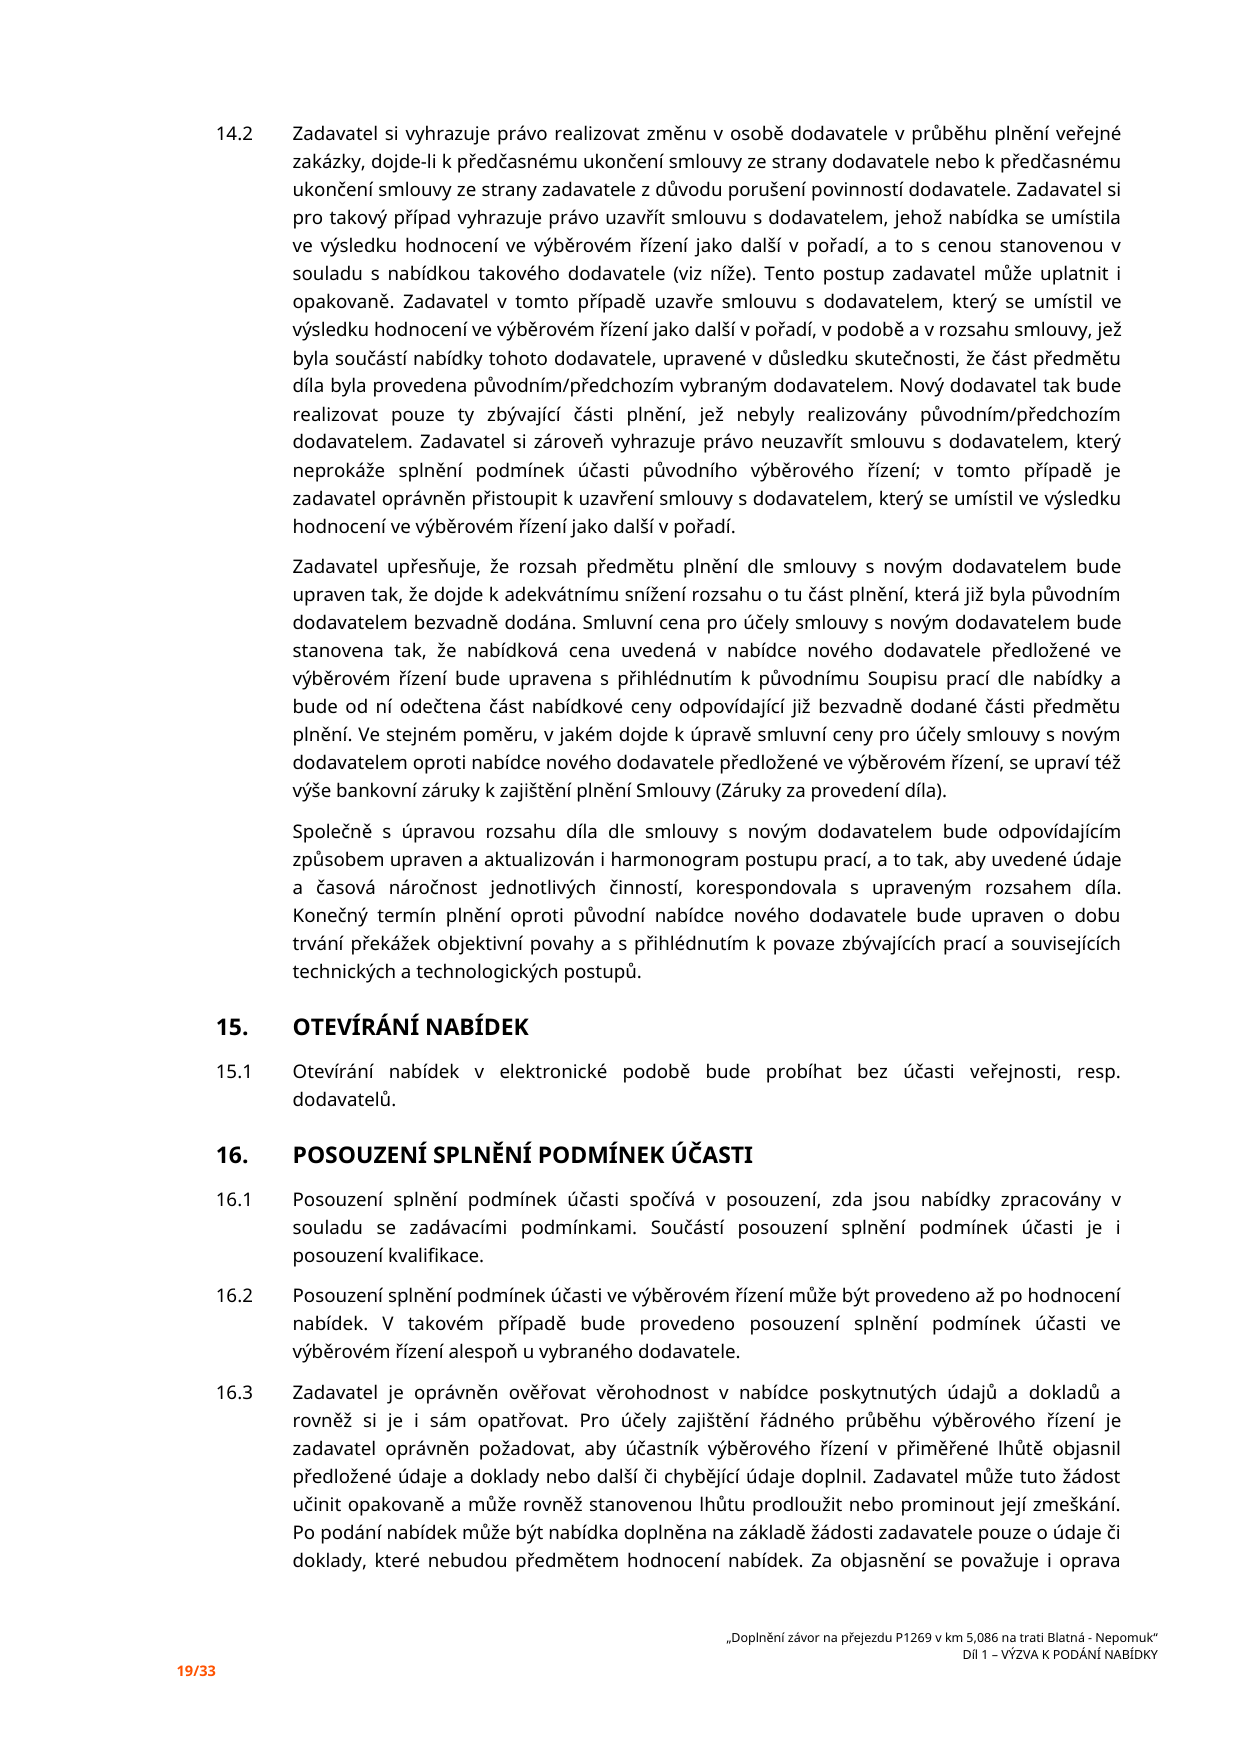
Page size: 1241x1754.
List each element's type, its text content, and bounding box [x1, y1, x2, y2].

list Zadavatel upřesňuje, že rozsah předmětu plnění dle smlouvy s novým dodavatelem bude upraven tak, že dojde k adekvátnímu snížení rozsahu o tu část plnění, která již byla původním dodavatelem bezvadně dodána. Smluvní cena pro účely smlouvy s novým dodavatelem bude stanovena tak, že nabídková cena uvedená v nabídce nového dodavatele předložené ve výběrovém řízení bude upravena s přihlédnutím k původnímu Soupisu prací dle nabídky a bude od ní odečtena část nabídkové ceny odpovídající již bezvadně dodané části předmětu plnění. Ve stejném poměru, v jakém dojde k úpravě smluvní ceny pro účely smlouvy s novým dodavatelem oproti nabídce nového dodavatele předložené ve výběrovém řízení, se upraví též výše bankovní záruky k zajištění plnění Smlouvy (Záruky za provedení díla). [292, 553, 1122, 803]
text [216, 1379, 1122, 1573]
text Posouzení splnění podmínek účasti spočívá v posouzení, zda jsou nabídky zpracovány v souladu se zadávacími podmínkami. Součástí posouzení splnění podmínek účasti je i posouzení kvalifikace. [216, 1186, 1122, 1268]
text OTEVÍRÁNÍ NABÍDEK [216, 1011, 1122, 1042]
text Zadavatel si vyhrazuje právo realizovat změnu v osobě dodavatele v průběhu plnění veřejné zakázky, dojde-li k předčasnému ukončení smlouvy ze strany dodavatele nebo k předčasnému ukončení smlouvy ze strany zadavatele z důvodu porušení povinností dodavatele. Zadavatel si pro takový případ vyhrazuje právo uzavřít smlouvu s dodavatelem, jehož nabídka se umístila ve výsledku hodnocení ve výběrovém řízení jako další v pořadí, a to s cenou stanovenou v souladu s nabídkou takového dodavatele (viz níže). Tento postup zadavatel může uplatnit i opakovaně. Zadavatel v tomto případě uzavře smlouvu s dodavatelem, který se umístil ve výsledku hodnocení ve výběrovém řízení jako další v pořadí, v podobě a v rozsahu smlouvy, jež byla součástí nabídky tohoto dodavatele, upravené v důsledku skutečnosti, že část předmětu díla byla provedena původním/předchozím vybraným dodavatelem. Nový dodavatel tak bude realizovat pouze ty zbývající části plnění, jež nebyly realizovány původním/předchozím dodavatelem. Zadavatel si zároveň vyhrazuje právo neuzavřít smlouvu s dodavatelem, který neprokáže splnění podmínek účasti původního výběrového řízení; v tomto případě je zadavatel oprávněn přistoupit k uzavření smlouvy s dodavatelem, který se umístil ve výsledku hodnocení ve výběrovém řízení jako další v pořadí. [216, 121, 1122, 538]
text POSOUZENÍ SPLNĚNÍ PODMÍNEK ÚČASTI [216, 1139, 1122, 1170]
list Společně s úpravou rozsahu díla dle smlouvy s novým dodavatelem bude odpovídajícím způsobem upraven a aktualizován i harmonogram postupu prací, a to tak, aby uvedené údaje a časová náročnost jednotlivých činností, korespondovala s upraveným rozsahem díla. Konečný termín plnění oproti původní nabídce nového dodavatele bude upraven o dobu trvání překážek objektivní povahy a s přihlédnutím k povaze zbývajících prací a souvisejících technických a technologických postupů. [292, 818, 1122, 984]
text Otevírání nabídek v elektronické podobě bude probíhat bez účasti veřejnosti, resp. dodavatelů. [216, 1058, 1122, 1112]
text Posouzení splnění podmínek účasti ve výběrovém řízení může být provedeno až po hodnocení nabídek. V takovém případě bude provedeno posouzení splnění podmínek účasti ve výběrovém řízení alespoň u vybraného dodavatele. [216, 1283, 1122, 1364]
